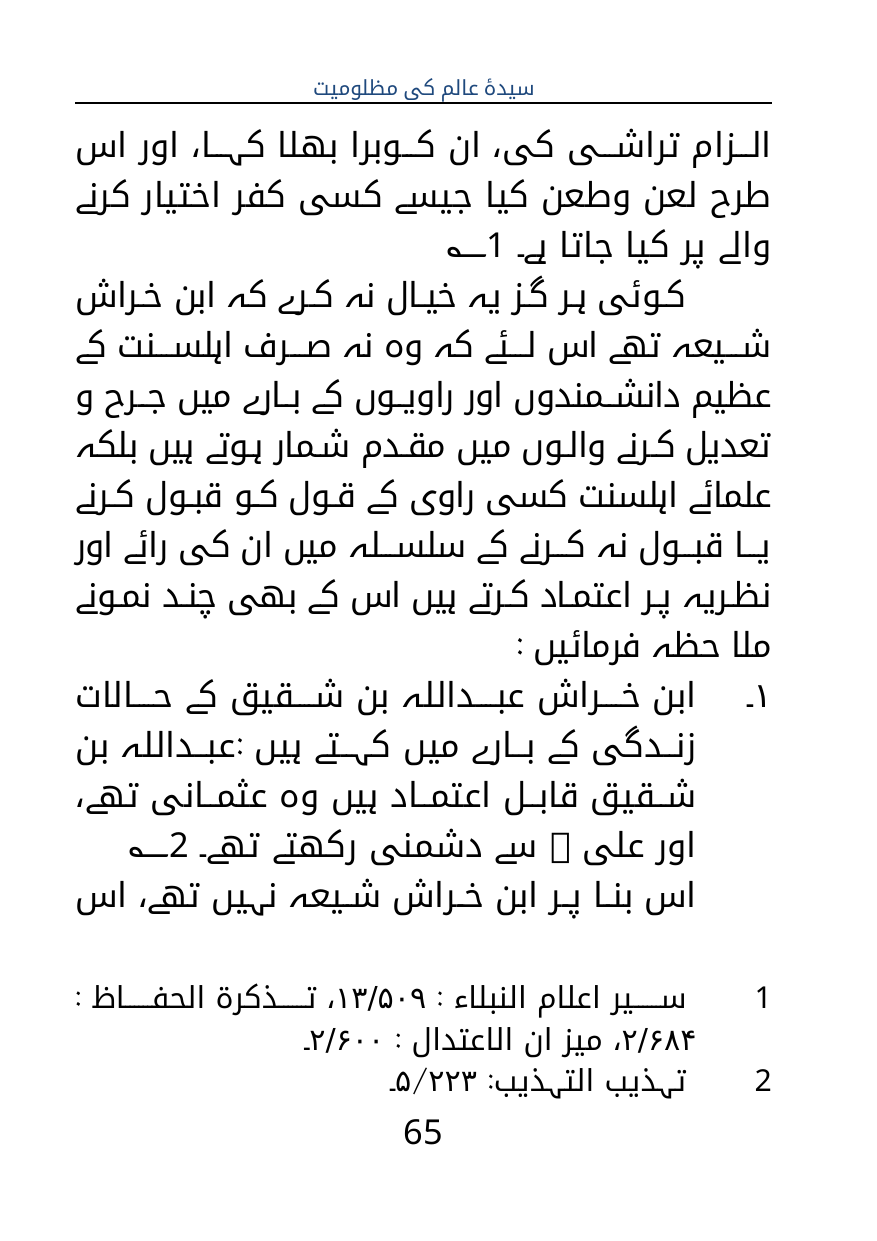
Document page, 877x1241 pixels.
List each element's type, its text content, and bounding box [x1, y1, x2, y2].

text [75, 117, 772, 267]
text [75, 867, 772, 917]
text کوئی ہر گز یہ خیال نہ کرے کہ ابن خراش شیعہ تھے اس لئے کہ وہ نہ صرف اہلسنت کے عظیم دانشمندوں اور راویوں کے بارے میں جرح و تعدیل کرنے والوں میں مقدم شمار ہوتے ہیں بلکہ علمائے اہلسنت کسی راوی کے قول کو قبول کرنے یا قبول نہ کرنے کے سلسلہ میں ان کی رائے اور نظریہ پر اعتماد کرتے ہیں اس کے بھی چند نمونے ملا حظہ فرمائیں : [75, 267, 772, 667]
text ۱۔ ابن خراش عبداللہ بن شقیق کے حالات زندگی کے بارے میں کہتے ہیں :عبداللہ بن شقیق قابل اعتماد ہیں وہ عثمانی تھے، اور علی ﷣ سے دشمنی رکھتے تھے۔ ؎ [75, 667, 772, 867]
